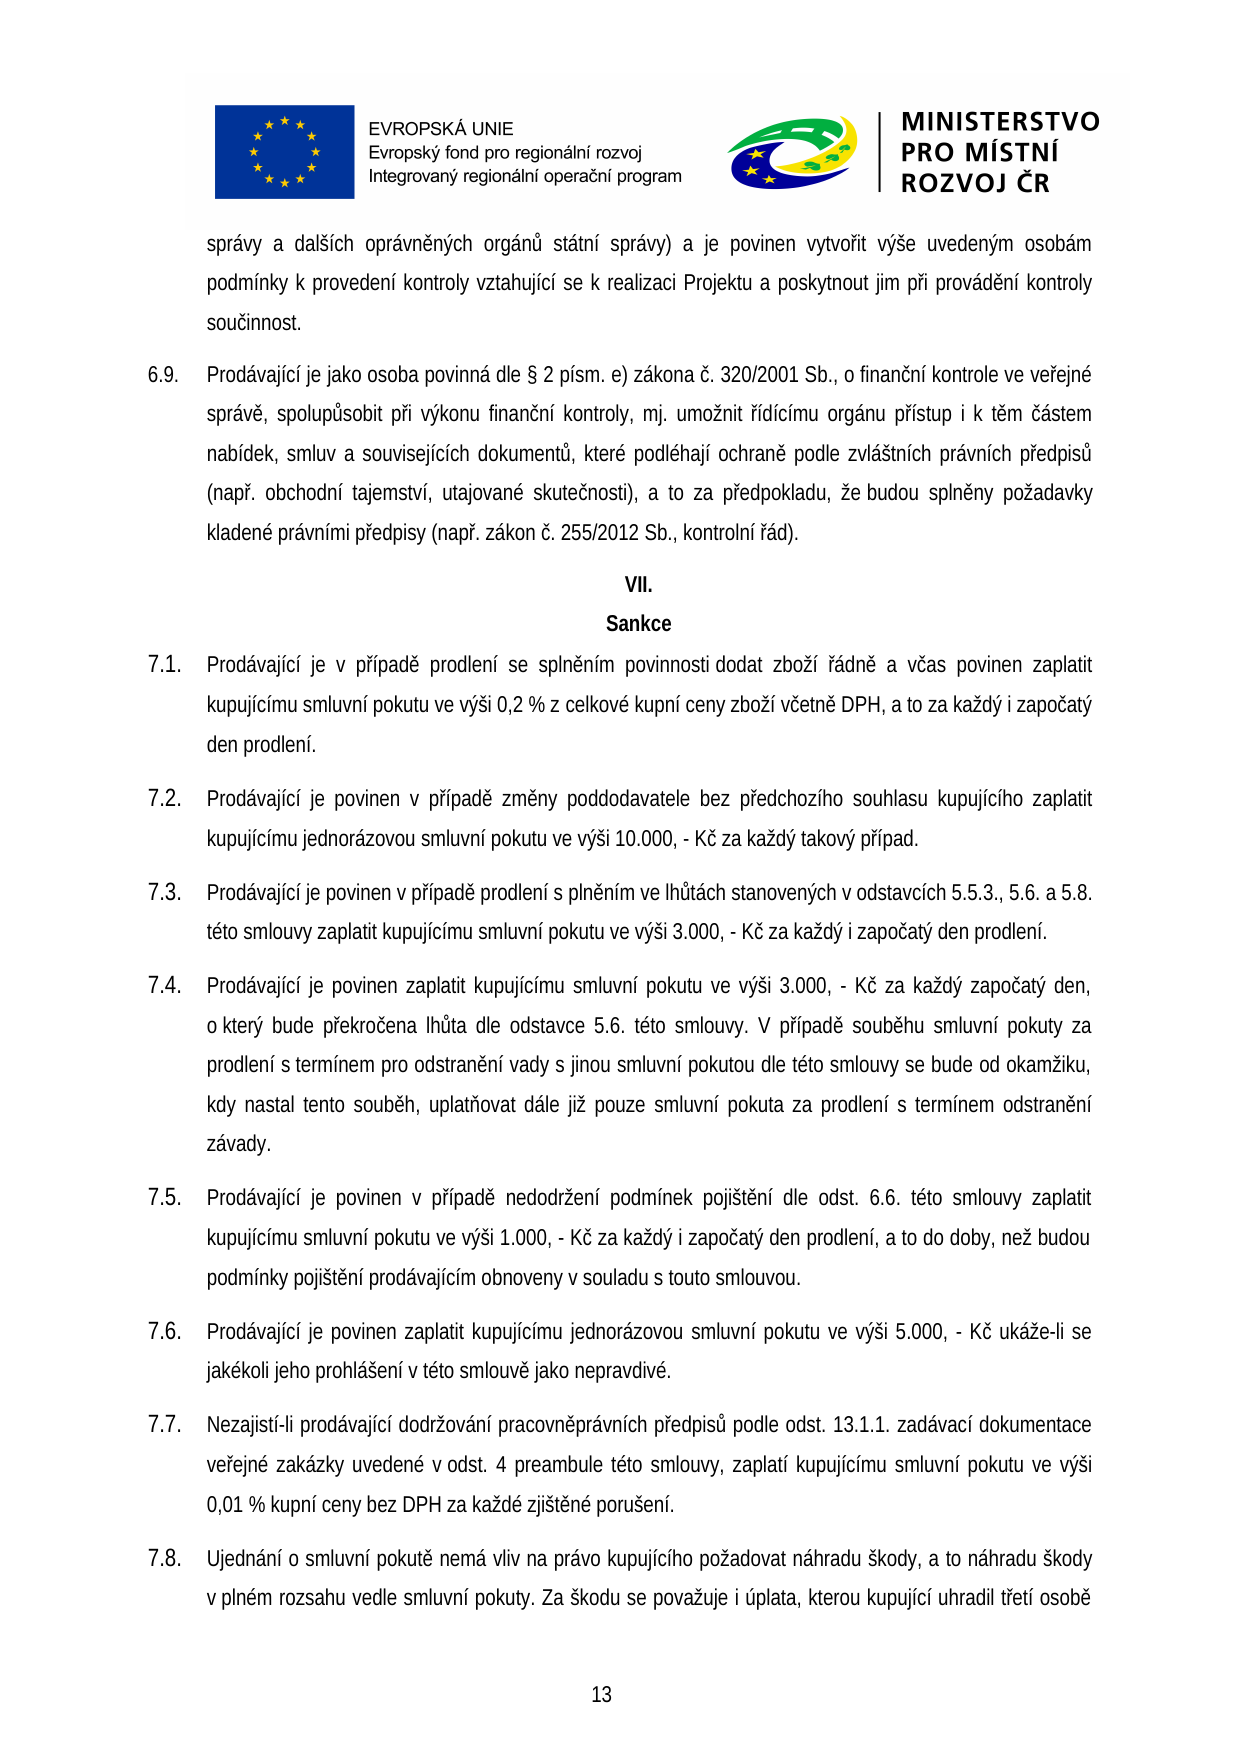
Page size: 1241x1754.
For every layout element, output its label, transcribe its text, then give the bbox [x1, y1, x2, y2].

list Prodávající je povinen v případě změny poddodavatele bez předchozího souhlasu kupujícího zaplatit kupujícímu jednorázovou smluvní pokutu ve výši 10.000, - Kč za každý takový případ. [148, 783, 1093, 851]
text Sankce [185, 610, 1093, 636]
list Prodávající je povinen v případě prodlení s plněním ve lhůtách stanovených v odstavcích 5.5.3., 5.6. a 5.8. této smlouvy zaplatit kupujícímu smluvní pokutu ve výši 3.000, - Kč za každý i započatý den prodlení. [148, 876, 1093, 944]
list Prodávající je povinen v případě nedodržení podmínek pojištění dle odst. 6.6. této smlouvy zaplatit kupujícímu smluvní pokutu ve výši 1.000, - Kč za každý i započatý den prodlení, a to do doby, než budou podmínky pojištění prodávajícím obnoveny v souladu s touto smlouvou. [148, 1182, 1093, 1290]
list Prodávající je v případě prodlení se splněním povinnosti dodat zboží řádně a včas povinen zaplatit kupujícímu smluvní pokutu ve výši 0,2 % z celkové kupní ceny zboží včetně DPH, a to za každý i započatý den prodlení. [148, 649, 1093, 757]
text 6.9. Prodávající je jako osoba povinná dle § 2 písm. e) zákona č. 320/2001 Sb., o finanční kontrole ve veřejné správě, spolupůsobit při výkonu finanční kontroly, mj. umožnit řídícímu orgánu přístup i k těm částem nabídek, smluv a souvisejících dokumentů, které podléhají ochraně podle zvláštních právních předpisů (např. obchodní tajemství, utajované skutečnosti), a to za předpokladu, že budou splněny požadavky kladené právními předpisy (např. zákon č. 255/2012 Sb., kontrolní řád). [148, 361, 1093, 545]
list Prodávající je povinen zaplatit kupujícímu jednorázovou smluvní pokutu ve výši 5.000, - Kč ukáže-li se jakékoli jeho prohlášení v této smlouvě jako nepravdivé. [148, 1316, 1093, 1384]
list Prodávající je povinen zaplatit kupujícímu smluvní pokutu ve výši 3.000, - Kč za každý započatý den, o který bude překročena lhůta dle odstavce 5.6. této smlouvy. V případě souběhu smluvní pokuty za prodlení s termínem pro odstranění vady s jinou smluvní pokutou dle této smlouvy se bude od okamžiku, kdy nastal tento souběh, uplatňovat dále již pouze smluvní pokuta za prodlení s termínem odstranění závady. [148, 970, 1093, 1157]
picture [184, 73, 1130, 230]
text VII. [185, 571, 1093, 597]
list Nezajistí-li prodávající dodržování pracovněprávních předpisů podle odst. 13.1.1. zadávací dokumentace veřejné zakázky uvedené v odst. 4 preambule této smlouvy, zaplatí kupujícímu smluvní pokutu ve výši 0,01 % kupní ceny bez DPH za každé zjištěné porušení. [148, 1409, 1093, 1517]
